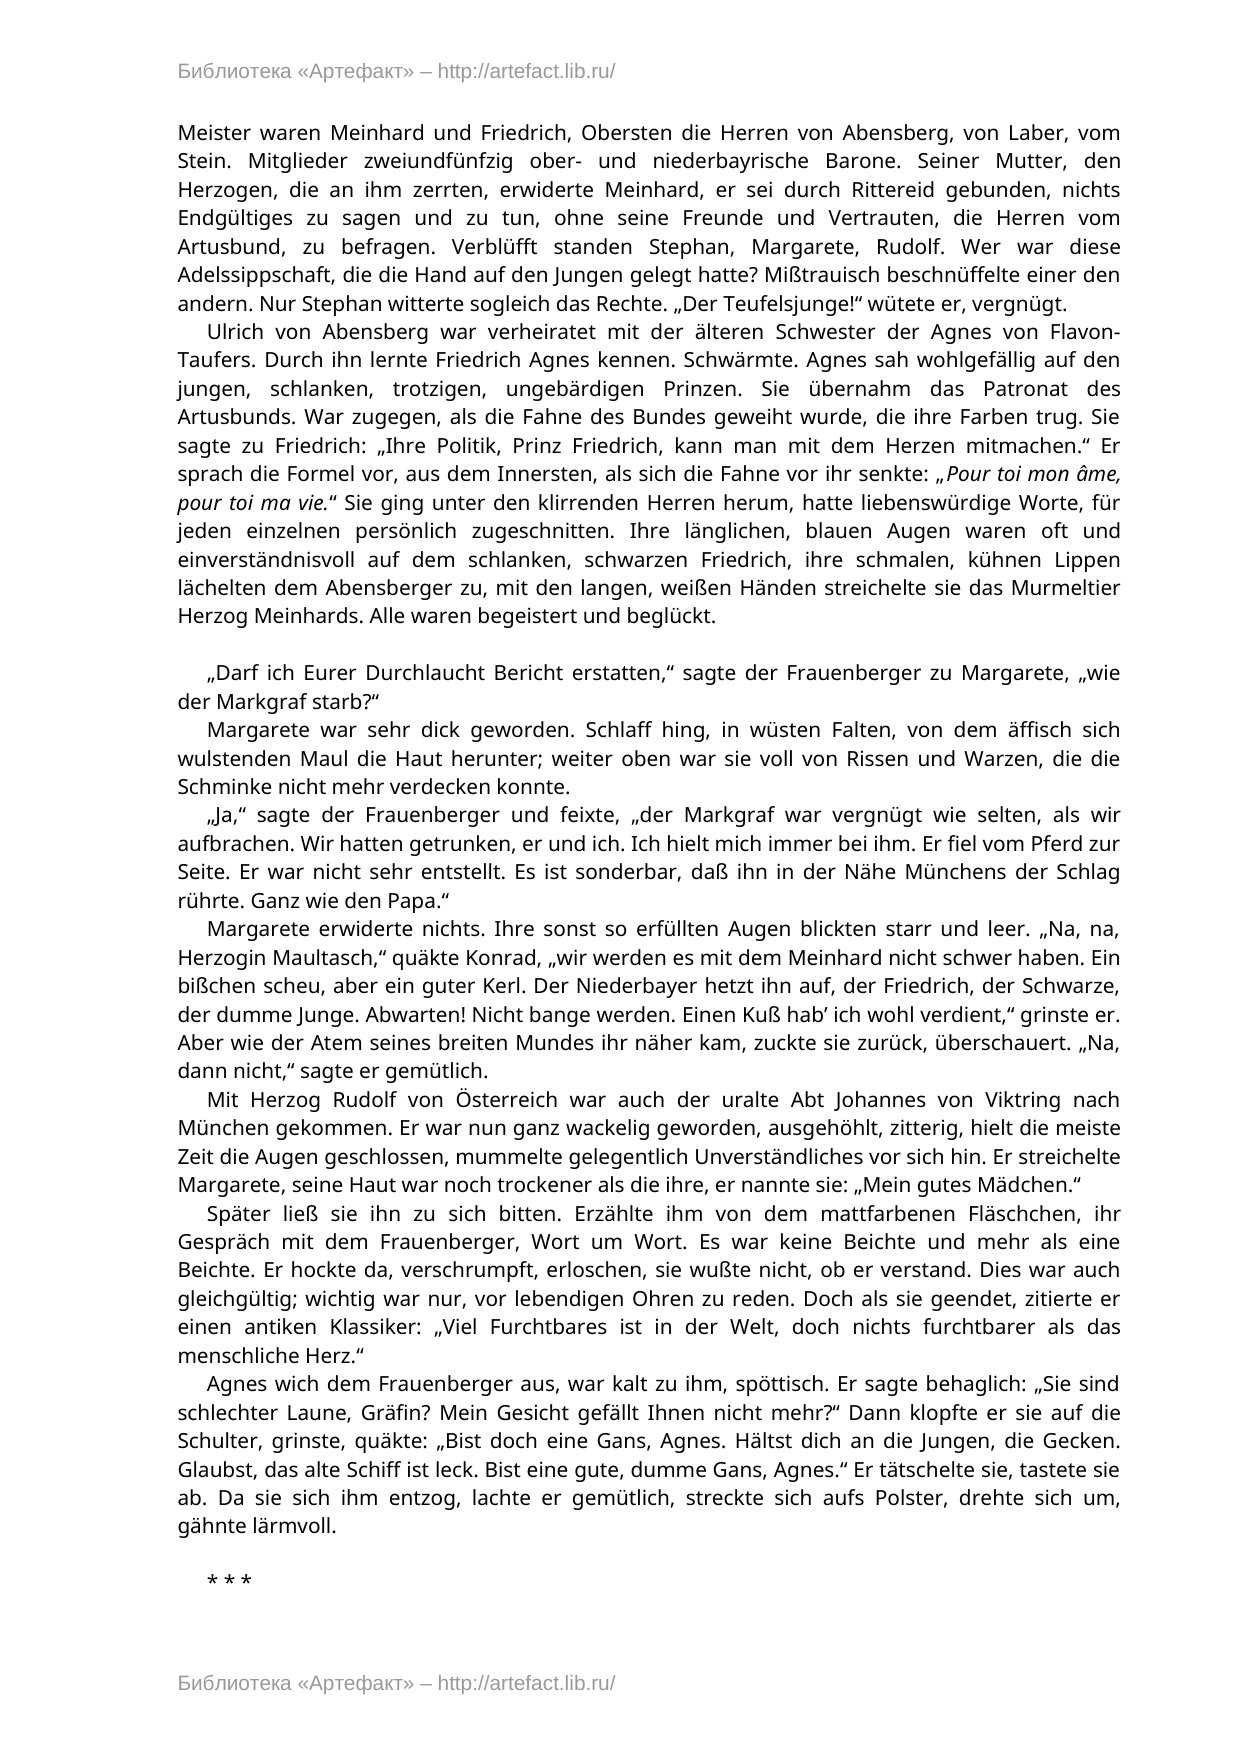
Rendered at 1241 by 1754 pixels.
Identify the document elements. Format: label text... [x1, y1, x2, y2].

text Mit Herzog Rudolf von Österreich war auch der uralte Abt Johannes von Viktring nach München gekommen. Er war nun ganz wackelig geworden, ausgehöhlt, zitterig, hielt die meiste Zeit die Augen geschlossen, mummelte gelegentlich Unverständliches vor sich hin. Er streichelte Margarete, seine Haut war noch trockener als die ihre, er nannte sie: „Mein gutes Mädchen.“ [177, 1085, 1122, 1199]
text „Ja,“ sagte der Frauenberger und feixte, „der Markgraf war vergnügt wie selten, als wir aufbrachen. Wir hatten getrunken, er und ich. Ich hielt mich immer bei ihm. Er fiel vom Pferd zur Seite. Er war nicht sehr entstellt. Es ist sonderbar, daß ihn in der Nähe Münchens der Schlag rührte. Ganz wie den Papa.“ [177, 801, 1122, 914]
text Ulrich von Abensberg war verheiratet mit der älteren Schwester der Agnes von Flavon-Taufers. Durch ihn lernte Friedrich Agnes kennen. Schwärmte. Agnes sah wohlgefällig auf den jungen, schlanken, trotzigen, ungebärdigen Prinzen. Sie übernahm das Patronat des Artusbunds. War zugegen, als die Fahne des Bundes geweiht wurde, die ihre Farben trug. Sie sagte zu Friedrich: „Ihre Politik, Prinz Friedrich, kann man mit dem Herzen mitmachen.“ Er sprach die Formel vor, aus dem Innersten, als sich die Fahne vor ihr senkte: „Pour toi mon âme, pour toi ma vie.“ Sie ging unter den klirrenden Herren herum, hatte liebenswürdige Worte, für jeden einzelnen persönlich zugeschnitten. Ihre länglichen, blauen Augen waren oft und einverständnisvoll auf dem schlanken, schwarzen Friedrich, ihre schmalen, kühnen Lippen lächelten dem Abensberger zu, mit den langen, weißen Händen streichelte sie das Murmeltier Herzog Meinhards. Alle waren begeistert und beglückt. [177, 317, 1122, 630]
text Margarete war sehr dick geworden. Schlaff hing, in wüsten Falten, von dem äffisch sich wulstenden Maul die Haut herunter; weiter oben war sie voll von Rissen und Warzen, die die Schminke nicht mehr verdecken konnte. [177, 715, 1122, 801]
text Margarete erwiderte nichts. Ihre sonst so erfüllten Augen blickten starr und leer. „Na, na, Herzogin Maultasch,“ quäkte Konrad, „wir werden es mit dem Meinhard nicht schwer haben. Ein bißchen scheu, aber ein guter Kerl. Der Niederbayer hetzt ihn auf, der Friedrich, der Schwarze, der dumme Junge. Abwarten! Nicht bange werden. Einen Kuß hab’ ich wohl verdient,“ grinste er. Aber wie der Atem seines breiten Mundes ihr näher kam, zuckte sie zurück, überschauert. „Na, dann nicht,“ sagte er gemütlich. [177, 914, 1122, 1085]
text Agnes wich dem Frauenberger aus, war kalt zu ihm, spöttisch. Er sagte behaglich: „Sie sind schlechter Laune, Gräfin? Mein Gesicht gefällt Ihnen nicht mehr?“ Dann klopfte er sie auf die Schulter, grinste, quäkte: „Bist doch eine Gans, Agnes. Hältst dich an die Jungen, die Gecken. Glaubst, das alte Schiff ist leck. Bist eine gute, dumme Gans, Agnes.“ Er tätschelte sie, tastete sie ab. Da sie sich ihm entzog, lachte er gemütlich, streckte sich aufs Polster, drehte sich um, gähnte lärmvoll. [177, 1369, 1122, 1540]
text Später ließ sie ihn zu sich bitten. Erzählte ihm von dem mattfarbenen Fläschchen, ihr Gespräch mit dem Frauenberger, Wort um Wort. Es war keine Beichte und mehr als eine Beichte. Er hockte da, verschrumpft, erloschen, sie wußte nicht, ob er verstand. Dies war auch gleichgültig; wichtig war nur, vor lebendigen Ohren zu reden. Doch als sie geendet, zitierte er einen antiken Klassiker: „Viel Furchtbares ist in der Welt, doch nichts furchtbarer als das menschliche Herz.“ [177, 1199, 1122, 1369]
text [177, 118, 1122, 317]
text * * * [177, 1568, 1122, 1597]
text „Darf ich Eurer Durchlaucht Bericht erstatten,“ sagte der Frauenberger zu Margarete, „wie der Markgraf starb?“ [177, 658, 1122, 715]
